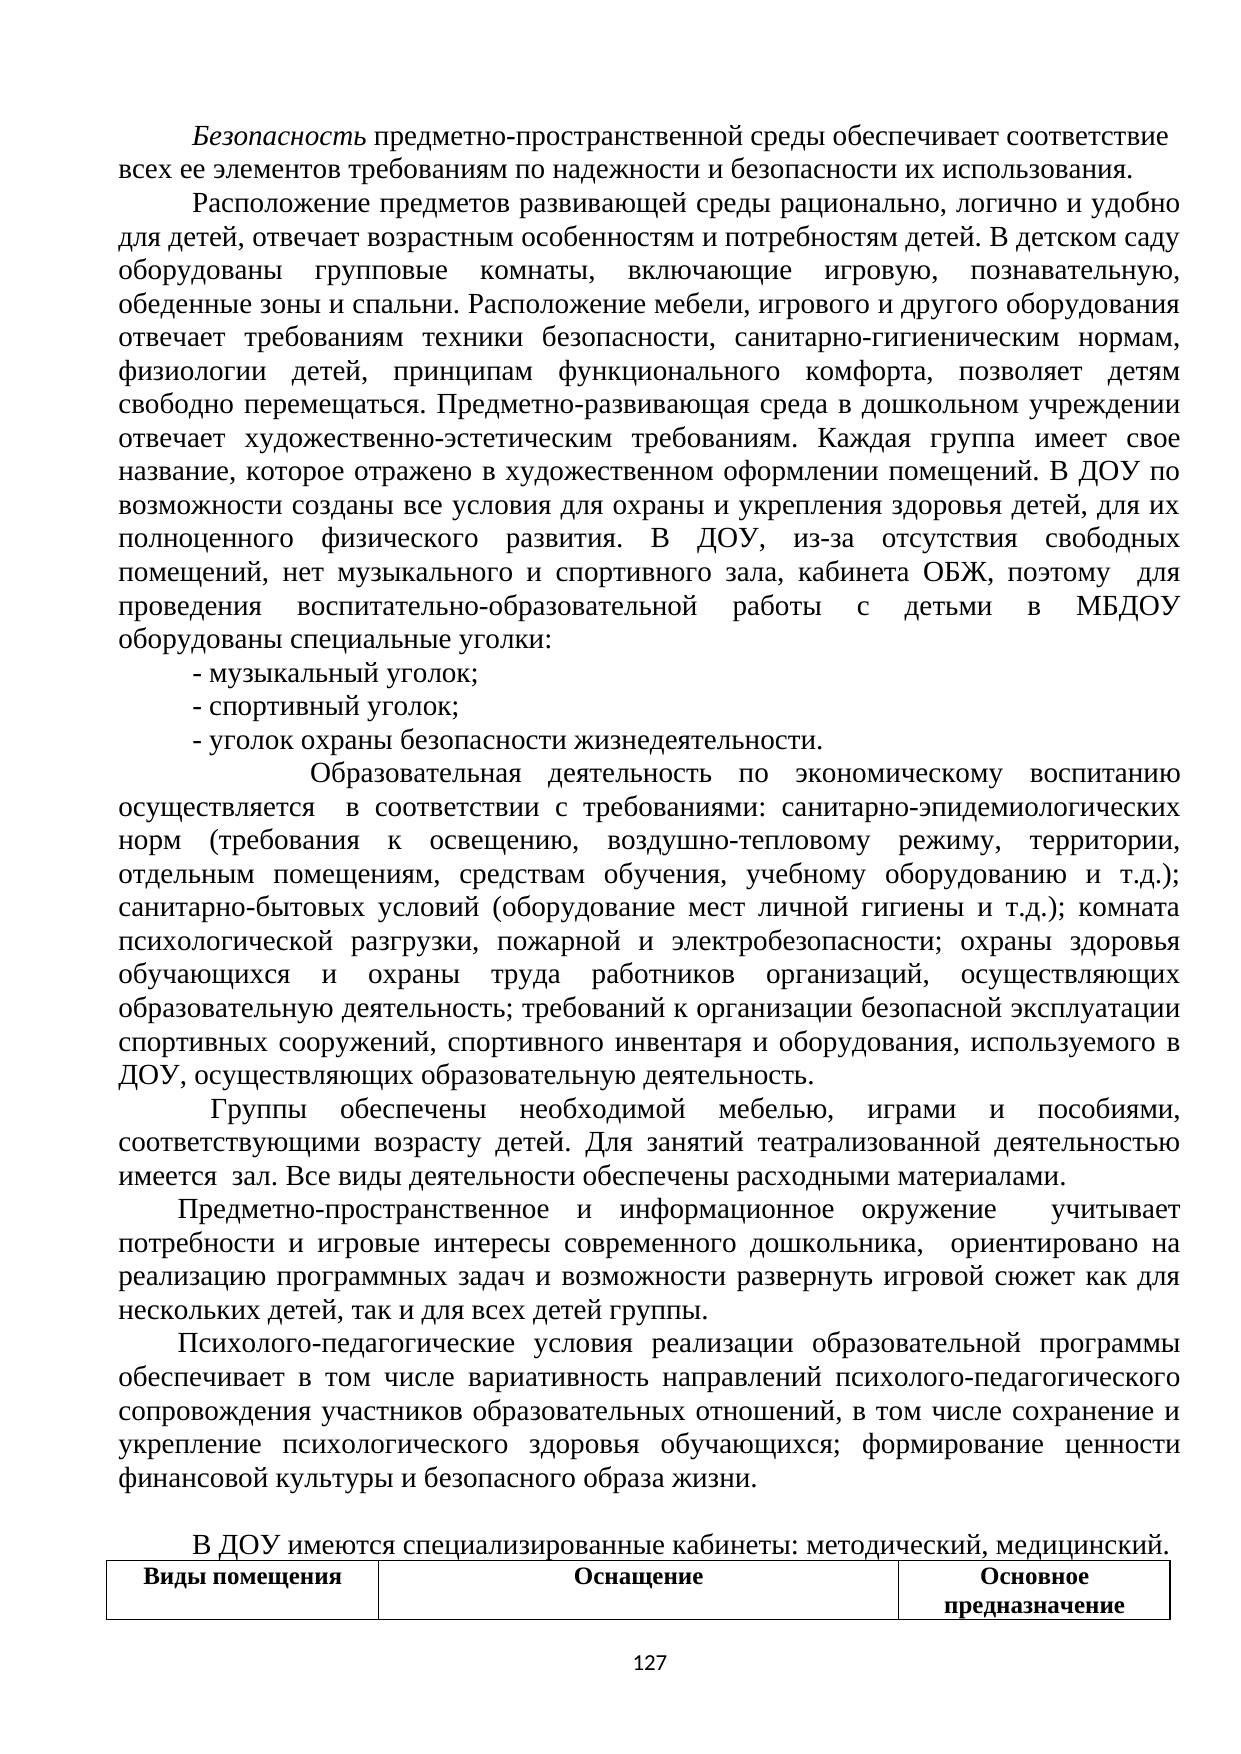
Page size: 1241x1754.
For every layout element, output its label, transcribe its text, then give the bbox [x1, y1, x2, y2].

text Образовательная деятельность по экономическому воспитанию осуществляется в соответствии с требованиями: санитарно-эпидемиологических норм (требования к освещению, воздушно-тепловому режиму, территории, отдельным помещениям, средствам обучения, учебному оборудованию и т.д.); санитарно-бытовых условий (оборудование мест личной гигиены и т.д.); комната психологической разгрузки, пожарной и электробезопасности; охраны здоровья обучающихся и охраны труда работников организаций, осуществляющих образовательную деятельность; требований к организации безопасной эксплуатации спортивных сооружений, спортивного инвентаря и оборудования, используемого в ДОУ, осуществляющих образовательную деятельность. [118, 755, 1181, 1091]
text Безопасность предметно-пространственной среды обеспечивает соответствие всех ее элементов требованиям по надежности и безопасности их использования. [118, 118, 1181, 185]
text - музыкальный уголок; [118, 655, 1181, 688]
table_header Основное предназначение [899, 1561, 1169, 1619]
text - уголок охраны безопасности жизнедеятельности. [118, 722, 1181, 755]
text Психолого-педагогические условия реализации образовательной программы обеспечивает в том числе вариативность направлений психолого-педагогического сопровождения участников образовательных отношений, в том числе сохранение и укрепление психологического здоровья обучающихся; формирование ценности финансовой культуры и безопасного образа жизни. [118, 1326, 1181, 1493]
table_header Виды помещения [107, 1561, 378, 1619]
text - спортивный уголок; [118, 688, 1181, 722]
table_header Оснащение [379, 1561, 898, 1619]
text В ДОУ имеются специализированные кабинеты: методический, медицинский. [118, 1527, 1181, 1560]
text Предметно-пространственное и информационное окружение учитывает потребности и игровые интересы современного дошкольника, ориентировано на реализацию программных задач и возможности развернуть игровой сюжет как для нескольких детей, так и для всех детей группы. [118, 1191, 1181, 1326]
text Расположение предметов развивающей среды рационально, логично и удобно для детей, отвечает возрастным особенностям и потребностям детей. В детском саду оборудованы групповые комнаты, включающие игровую, познавательную, обеденные зоны и спальни. Расположение мебели, игрового и другого оборудования отвечает требованиям техники безопасности, санитарно-гигиеническим нормам, физиологии детей, принципам функционального комфорта, позволяет детям свободно перемещаться. Предметно-развивающая среда в дошкольном учреждении отвечает художественно-эстетическим требованиям. Каждая группа имеет свое название, которое отражено в художественном оформлении помещений. В ДОУ по возможности созданы все условия для охраны и укрепления здоровья детей, для их полноценного физического развития. В ДОУ, из-за отсутствия свободных помещений, нет музыкального и спортивного зала, кабинета ОБЖ, поэтому для проведения воспитательно-образовательной работы с детьми в МБДОУ оборудованы специальные уголки: [118, 185, 1181, 655]
text Группы обеспечены необходимой мебелью, играми и пособиями, соответствующими возрасту детей. Для занятий театрализованной деятельностью имеется зал. Все виды деятельности обеспечены расходными материалами. [118, 1091, 1181, 1191]
